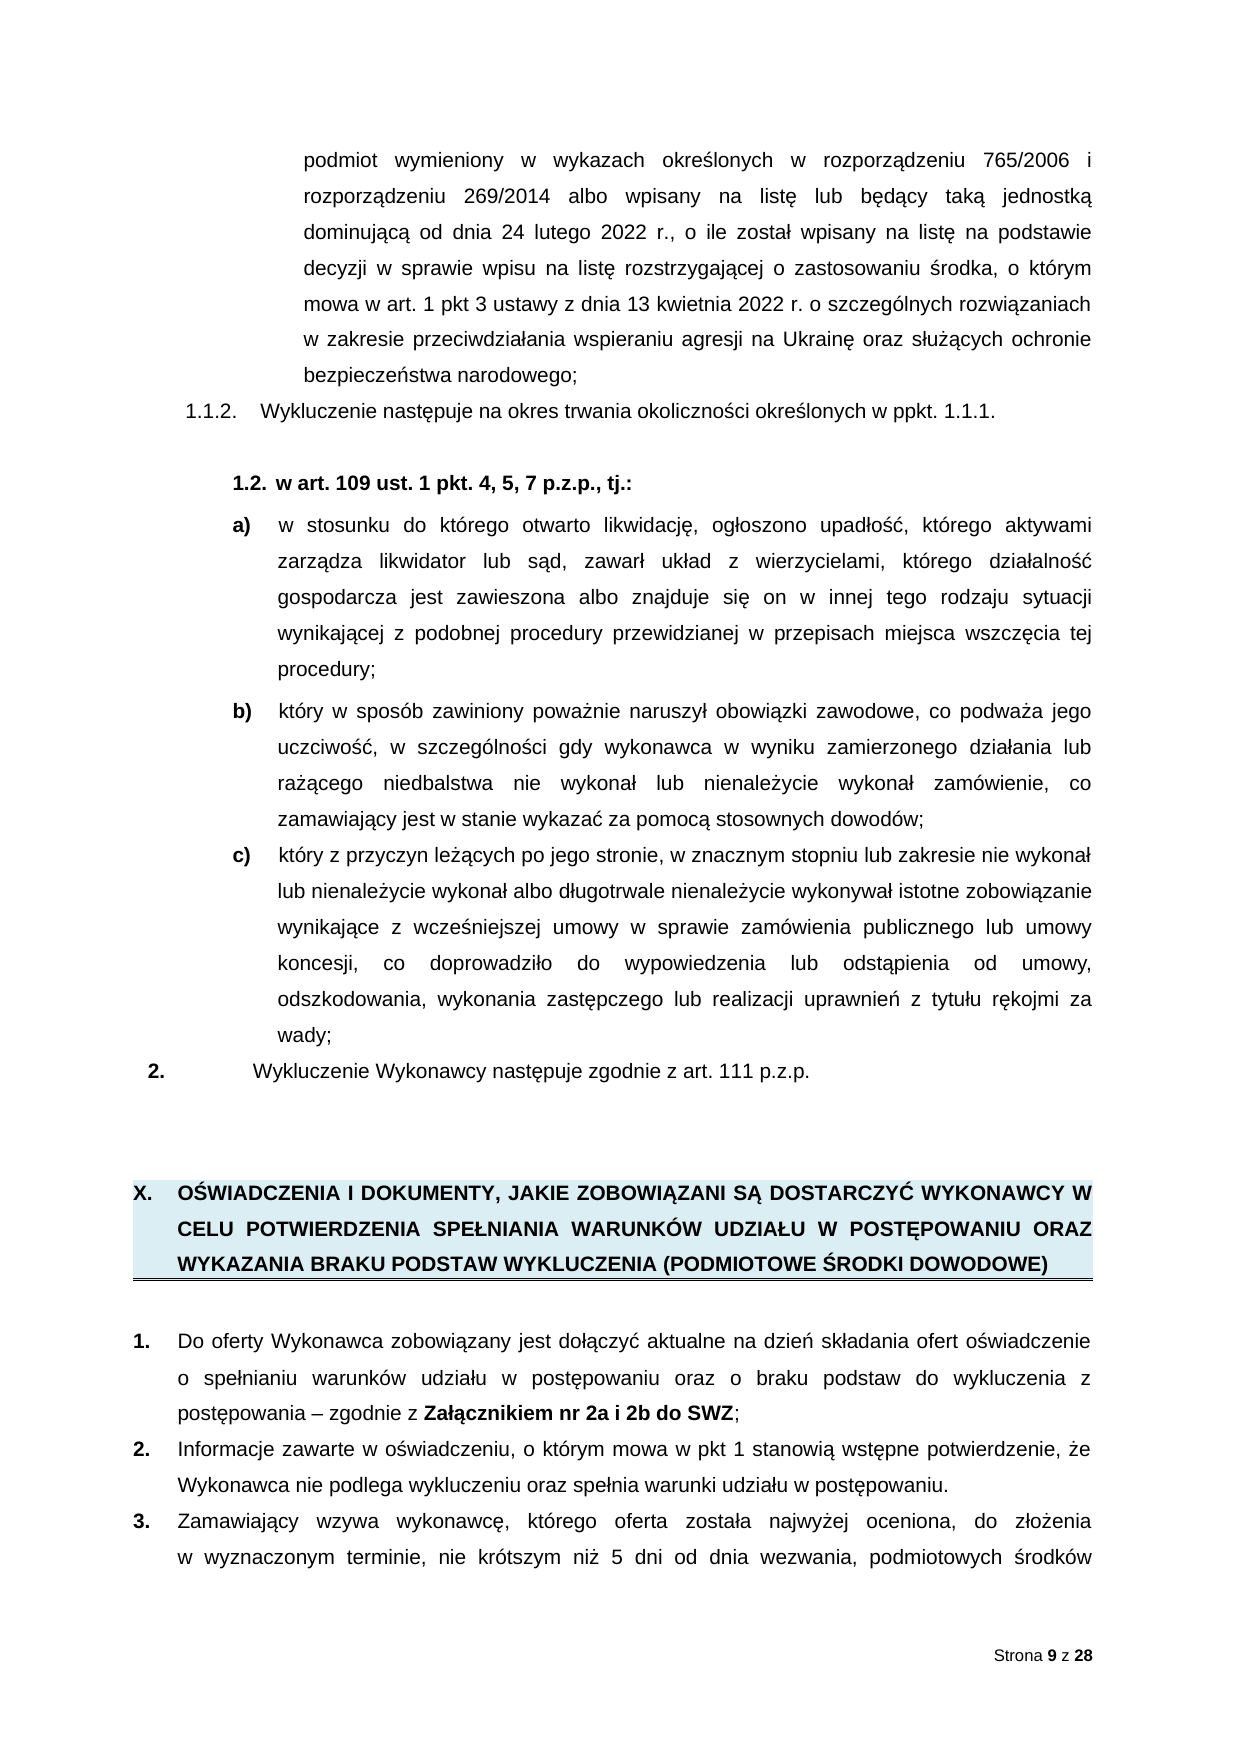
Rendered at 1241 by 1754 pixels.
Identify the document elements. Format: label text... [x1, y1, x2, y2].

list w art. 109 ust. 1 pkt. 4, 5, 7 p.z.p., tj.: [232, 471, 1093, 495]
list OŚWIADCZENIA I DOKUMENTY, JAKIE ZOBOWIĄZANI SĄ DOSTARCZYĆ WYKONAWCY W CELU POTWIERDZENIA SPEŁNIANIA WARUNKÓW UDZIAŁU W POSTĘPOWANIU ORAZ WYKAZANIA BRAKU PODSTAW WYKLUCZENIA (PODMIOTOWE ŚRODKI DOWODOWE) [133, 1180, 1093, 1278]
list w stosunku do którego otwarto likwidację, ogłoszono upadłość, którego aktywami zarządza likwidator lub sąd, zawarł układ z wierzycielami, którego działalność gospodarcza jest zawieszona albo znajduje się on w innej tego rodzaju sytuacji wynikającej z podobnej procedury przewidzianej w przepisach miejsca wszczęcia tej procedury; [232, 513, 1093, 681]
list który w sposób zawiniony poważnie naruszył obowiązki zawodowe, co podważa jego uczciwość, w szczególności gdy wykonawca w wyniku zamierzonego działania lub rażącego niedbalstwa nie wykonał lub nienależycie wykonał zamówienie, co zamawiający jest w stanie wykazać za pomocą stosownych dowodów; [232, 699, 1093, 831]
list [133, 1509, 1093, 1569]
list który z przyczyn leżących po jego stronie, w znacznym stopniu lub zakresie nie wykonał lub nienależycie wykonał albo długotrwale nienależycie wykonywał istotne zobowiązanie wynikające z wcześniejszej umowy w sprawie zamówienia publicznego lub umowy koncesji, co doprowadziło do wypowiedzenia lub odstąpienia od umowy, odszkodowania, wykonania zastępczego lub realizacji uprawnień z tytułu rękojmi za wady; [232, 843, 1093, 1047]
list Informacje zawarte w oświadczeniu, o którym mowa w pkt 1 stanowią wstępne potwierdzenie, że Wykonawca nie podlega wykluczeniu oraz spełnia warunki udziału w postępowaniu. [133, 1437, 1093, 1497]
list Wykluczenie następuje na okres trwania okoliczności określonych w ppkt. 1.1.1. [185, 399, 1093, 423]
list Do oferty Wykonawca zobowiązany jest dołączyć aktualne na dzień składania ofert oświadczenie o spełnianiu warunków udziału w postępowaniu oraz o braku podstaw do wykluczenia z postępowania – zgodnie z Załącznikiem nr 2a i 2b do SWZ; [133, 1329, 1093, 1425]
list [266, 148, 1093, 387]
list Wykluczenie Wykonawcy następuje zgodnie z art. 111 p.z.p. [148, 1058, 1093, 1082]
